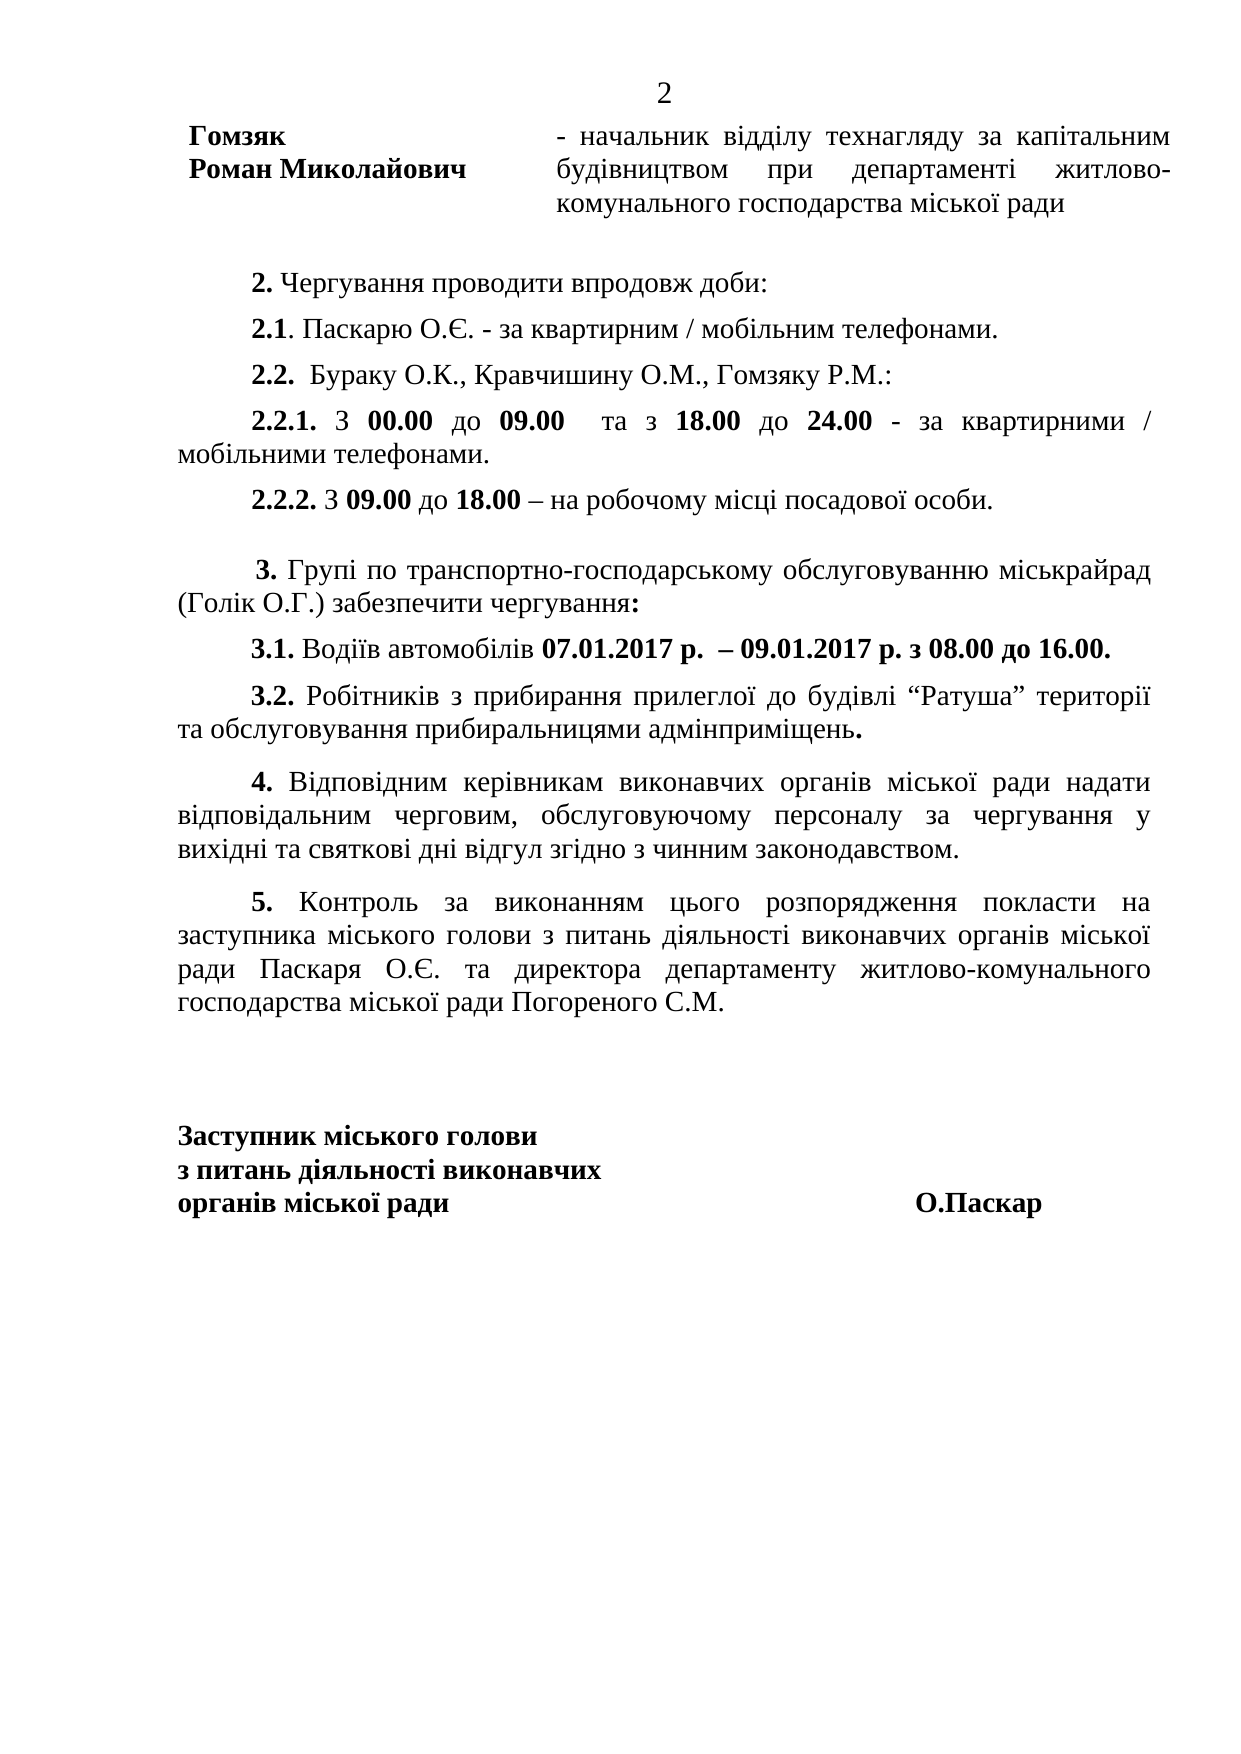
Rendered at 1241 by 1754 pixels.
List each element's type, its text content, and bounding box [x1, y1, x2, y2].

text 2.2.2. З 09.00 до 18.00 – на робочому місці посадової особи. [177, 482, 1152, 516]
text 2.2.1. З 00.00 до 09.00 та з 18.00 до 24.00 - за квартирними / мобільними телефонами. [177, 403, 1152, 470]
table_cell Гомзяк Роман Миколайович [177, 118, 545, 252]
text 2.1. Паскарю О.Є. - за квартирним / мобільним телефонами. [177, 311, 1152, 344]
text з питань діяльності виконавчих [177, 1152, 1152, 1186]
text Заступник міського голови [177, 1118, 1152, 1152]
text 2.2. Бураку О.К., Кравчишину О.М., Гомзяку Р.М.: [177, 357, 1152, 390]
text 3.2. Робітників з прибирання прилеглої до будівлі “Ратуша” території та обслуговування прибиральницями адмінприміщень. [177, 678, 1152, 745]
text 5. Контроль за виконанням цього розпорядження покласти на заступника міського голови з питань діяльності виконавчих органів міської ради Паскаря О.Є. та директора департаменту житлово-комунального господарства міської ради Погореного С.М. [177, 884, 1152, 1018]
text органів міської ради О.Паскар [177, 1186, 1152, 1219]
text 3.1. Водіїв автомобілів 07.01.2017 р. – 09.01.2017 р. з 08.00 до 16.00. [177, 632, 1152, 665]
text 3. Групі по транспортно-господарському обслуговуванню міськрайрад (Голік О.Г.) забезпечити чергування: [177, 552, 1152, 619]
table_cell - начальник відділу технагляду за капітальним будівництвом при департаменті житлово-комунального господарства міської ради [545, 118, 1182, 252]
text 2. Чергування проводити впродовж доби: [177, 265, 1152, 298]
text 4. Відповідним керівникам виконавчих органів міської ради надати відповідальним черговим, обслуговуючому персоналу за чергування у вихідні та святкові дні відгул згідно з чинним законодавством. [177, 764, 1152, 864]
